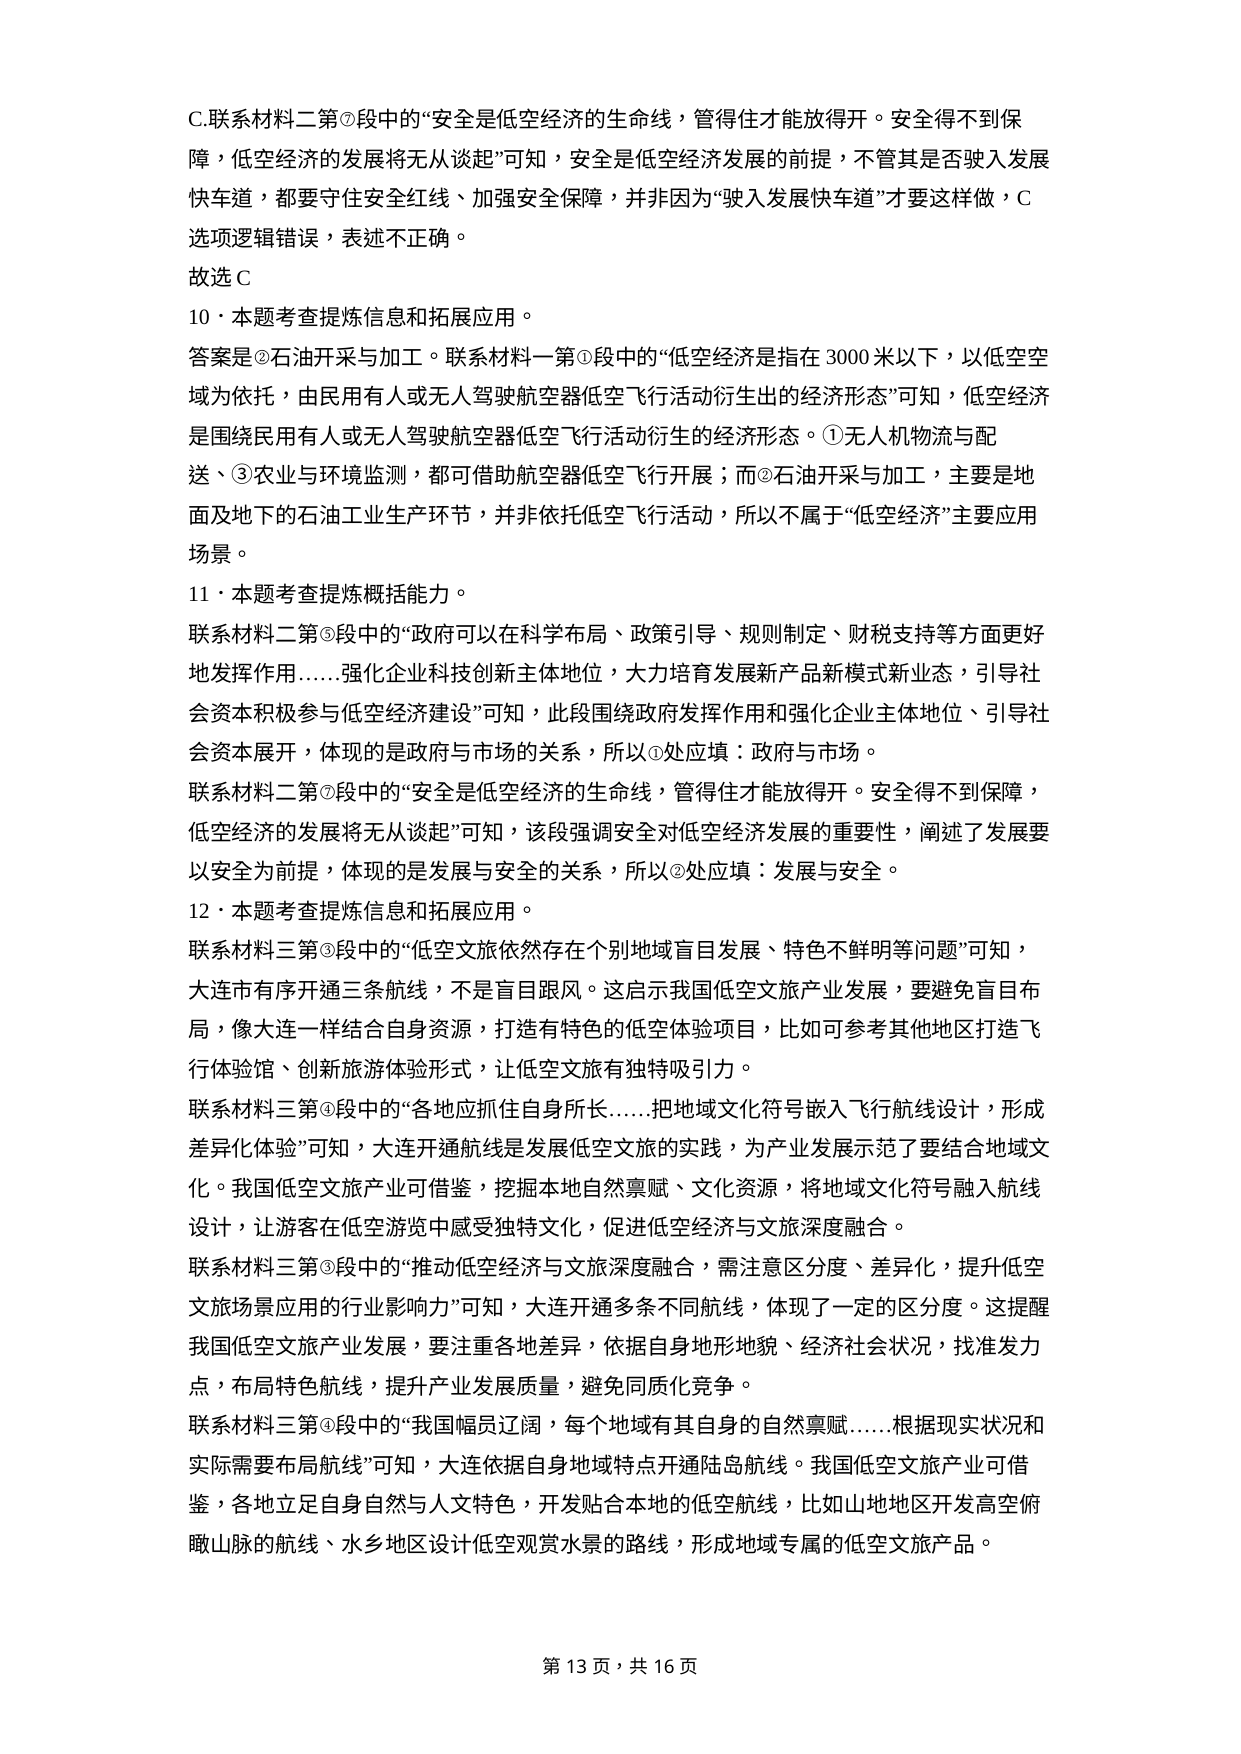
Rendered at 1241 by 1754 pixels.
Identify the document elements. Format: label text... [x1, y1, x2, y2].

text 联系材料二第⑦段中的“安全是低空经济的生命线，管得住才能放得开。安全得不到保障，低空经济的发展将无从谈起”可知，该段强调安全对低空经济发展的重要性，阐述了发展要以安全为前提，体现的是发展与安全的关系，所以②处应填：发展与安全。 [188, 777, 1052, 886]
text 11．本题考查提炼概括能力。 [188, 579, 1052, 609]
text 联系材料三第③段中的“低空文旅依然存在个别地域盲目发展、特色不鲜明等问题”可知，大连市有序开通三条航线，不是盲目跟风。这启示我国低空文旅产业发展，要避免盲目布局，像大连一样结合自身资源，打造有特色的低空体验项目，比如可参考其他地区打造飞行体验馆、创新旅游体验形式，让低空文旅有独特吸引力。 [188, 935, 1052, 1084]
text 故选C [188, 262, 1052, 292]
text 10．本题考查提炼信息和拓展应用。 [188, 302, 1052, 332]
text C.联系材料二第⑦段中的“安全是低空经济的生命线，管得住才能放得开。安全得不到保障，低空经济的发展将无从谈起”可知，安全是低空经济发展的前提，不管其是否驶入发展快车道，都要守住安全红线、加强安全保障，并非因为“驶入发展快车道”才要这样做，C选项逻辑错误，表述不正确。 [188, 104, 1052, 252]
text 联系材料三第④段中的“我国幅员辽阔，每个地域有其自身的自然禀赋……根据现实状况和实际需要布局航线”可知，大连依据自身地域特点开通陆岛航线。我国低空文旅产业可借鉴，各地立足自身自然与人文特色，开发贴合本地的低空航线，比如山地地区开发高空俯瞰山脉的航线、水乡地区设计低空观赏水景的路线，形成地域专属的低空文旅产品。 [188, 1410, 1052, 1559]
text 答案是②石油开采与加工。联系材料一第①段中的“低空经济是指在3000米以下，以低空空域为依托，由民用有人或无人驾驶航空器低空飞行活动衍生出的经济形态”可知，低空经济是围绕民用有人或无人驾驶航空器低空飞行活动衍生的经济形态。①无人机物流与配送、③农业与环境监测，都可借助航空器低空飞行开展；而②石油开采与加工，主要是地面及地下的石油工业生产环节，并非依托低空飞行活动，所以不属于“低空经济”主要应用场景。 [188, 341, 1052, 569]
text 联系材料三第④段中的“各地应抓住自身所长……把地域文化符号嵌入飞行航线设计，形成差异化体验”可知，大连开通航线是发展低空文旅的实践，为产业发展示范了要结合地域文化。我国低空文旅产业可借鉴，挖掘本地自然禀赋、文化资源，将地域文化符号融入航线设计，让游客在低空游览中感受独特文化，促进低空经济与文旅深度融合。 [188, 1093, 1052, 1242]
text 12．本题考查提炼信息和拓展应用。 [188, 896, 1052, 925]
text 联系材料三第③段中的“推动低空经济与文旅深度融合，需注意区分度、差异化，提升低空文旅场景应用的行业影响力”可知，大连开通多条不同航线，体现了一定的区分度。这提醒我国低空文旅产业发展，要注重各地差异，依据自身地形地貌、经济社会状况，找准发力点，布局特色航线，提升产业发展质量，避免同质化竞争。 [188, 1252, 1052, 1400]
text 联系材料二第⑤段中的“政府可以在科学布局、政策引导、规则制定、财税支持等方面更好地发挥作用……强化企业科技创新主体地位，大力培育发展新产品新模式新业态，引导社会资本积极参与低空经济建设”可知，此段围绕政府发挥作用和强化企业主体地位、引导社会资本展开，体现的是政府与市场的关系，所以①处应填：政府与市场。 [188, 618, 1052, 767]
